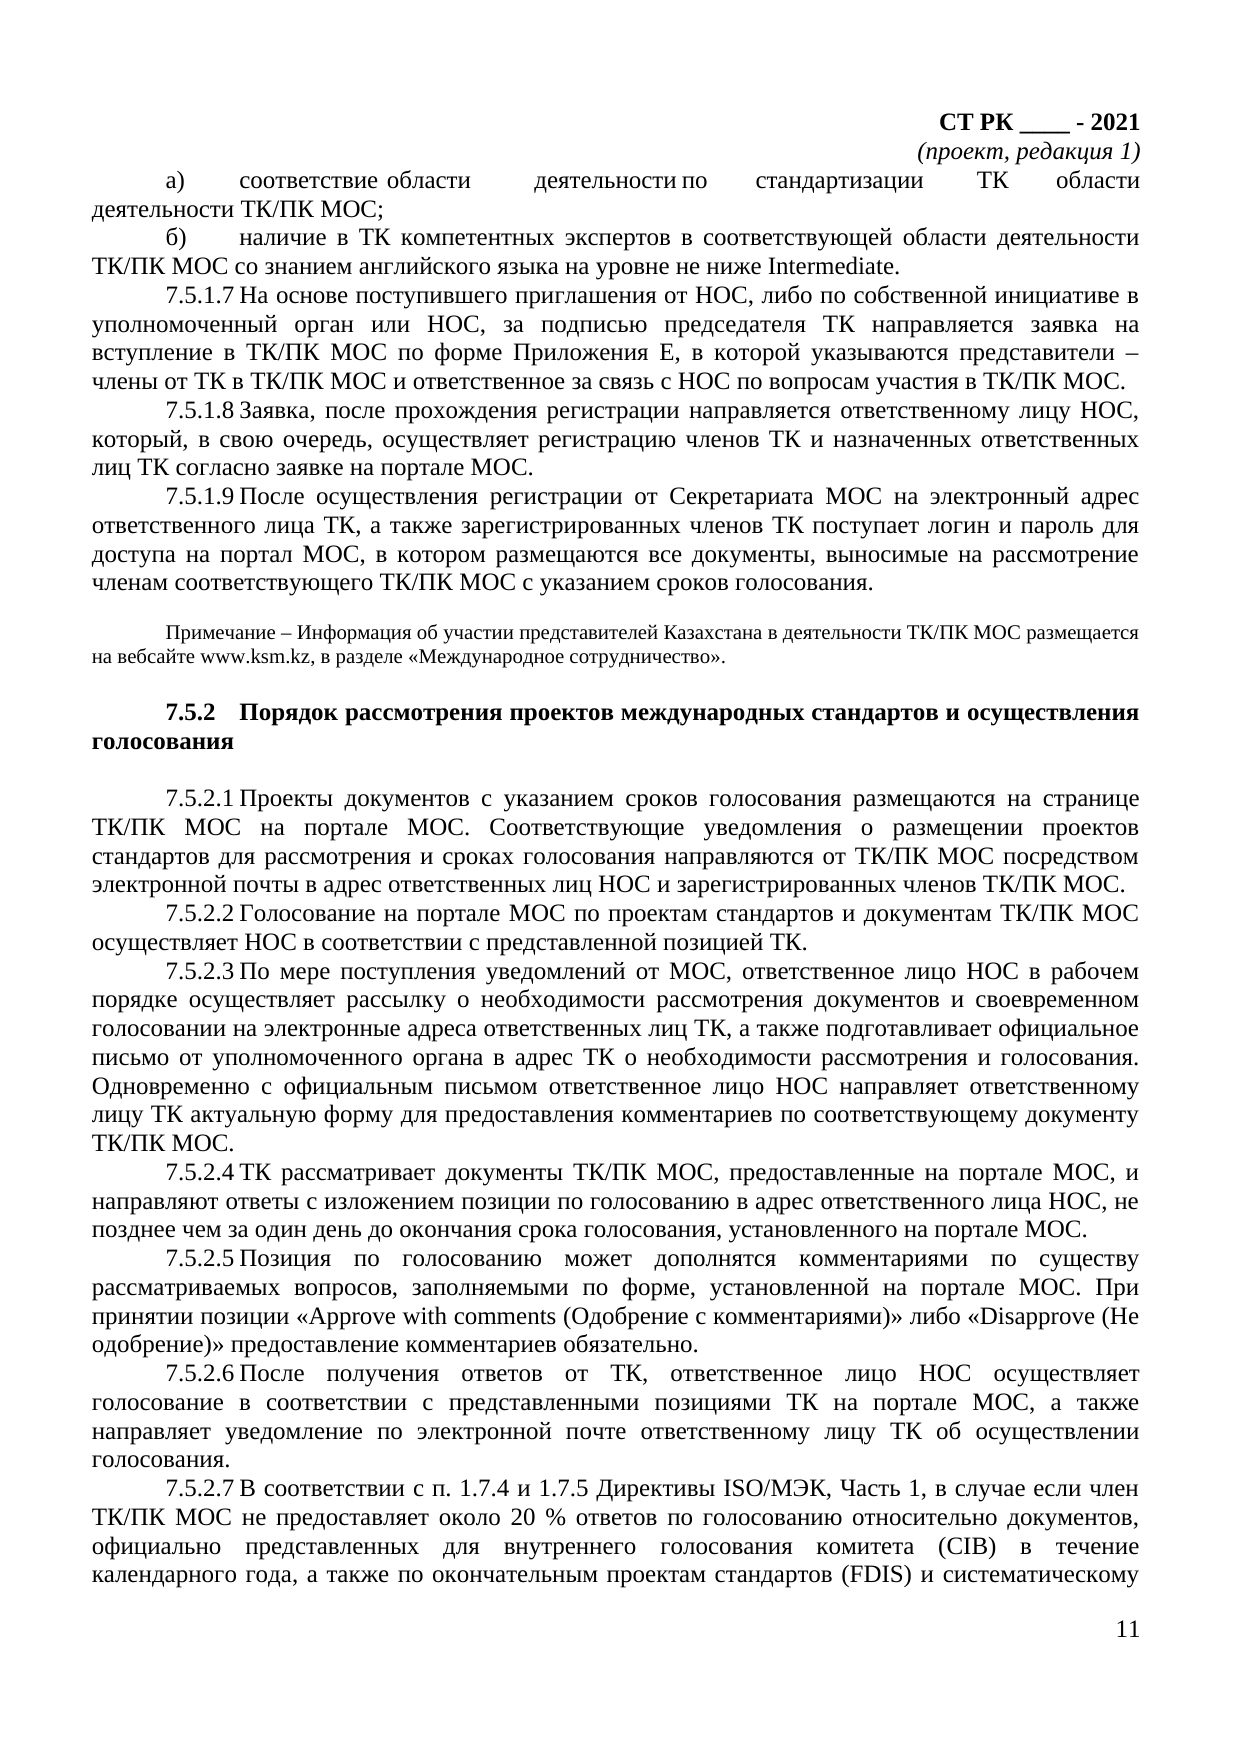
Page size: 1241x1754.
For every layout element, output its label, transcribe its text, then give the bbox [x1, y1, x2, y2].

text 7.5.2.6 После получения ответов от ТК, ответственное лицо НОС осуществляет голосование в соответствии с представленными позициями ТК на портале МОС, а также направляет уведомление по электронной почте ответственному лицу ТК об осуществлении голосования. [92, 1358, 1140, 1473]
text б) наличие в ТК компетентных экспертов в соответствующей области деятельности ТК/ПК МОС со знанием английского языка на уровне не ниже Intermediate. [92, 222, 1140, 280]
text 7.5.2.4 ТК рассматривает документы ТК/ПК МОС, предоставленные на портале МОС, и направляют ответы с изложением позиции по голосованию в адрес ответственного лица НОС, не позднее чем за один день до окончания срока голосования, установленного на портале МОС. [92, 1157, 1140, 1243]
text 7.5.2 Порядок рассмотрения проектов международных стандартов и осуществления голосования [92, 697, 1140, 754]
text 7.5.2.1 Проекты документов с указанием сроков голосования размещаются на странице ТК/ПК МОС на портале МОС. Соответствующие уведомления о размещении проектов стандартов для рассмотрения и сроках голосования направляются от ТК/ПК МОС посредством электронной почты в адрес ответственных лиц НОС и зарегистрированных членов ТК/ПК МОС. [92, 783, 1140, 898]
text 7.5.1.9 После осуществления регистрации от Секретариата МОС на электронный адрес ответственного лица ТК, а также зарегистрированных членов ТК поступает логин и пароль для доступа на портал МОС, в котором размещаются все документы, выносимые на рассмотрение членам соответствующего ТК/ПК МОС с указанием сроков голосования. [92, 481, 1140, 596]
text 7.5.2.2 Голосование на портале МОС по проектам стандартов и документам ТК/ПК МОС осуществляет НОС в соответствии с представленной позицией ТК. [92, 898, 1140, 956]
text 7.5.2.3 По мере поступления уведомлений от МОС, ответственное лицо НОС в рабочем порядке осуществляет рассылку о необходимости рассмотрения документов и своевременном голосовании на электронные адреса ответственных лиц ТК, а также подготавливает официальное письмо от уполномоченного органа в адрес ТК о необходимости рассмотрения и голосования. Одновременно с официальным письмом ответственное лицо НОС направляет ответственному лицу ТК актуальную форму для предоставления комментариев по соответствующему документу ТК/ПК МОС. [92, 956, 1140, 1157]
text 7.5.2.5 Позиция по голосованию может дополнятся комментариями по существу рассматриваемых вопросов, заполняемыми по форме, установленной на портале МОС. При принятии позиции «Approve with comments (Одобрение с комментариями)» либо «Disapprove (Не одобрение)» предоставление комментариев обязательно. [92, 1243, 1140, 1358]
text Примечание – Информация об участии представителей Казахстана в деятельности ТК/ПК МОС размещается на вебсайте www.ksm.kz, в разделе «Международное сотрудничество». [92, 620, 1140, 668]
text 7.5.1.7 На основе поступившего приглашения от НОС, либо по собственной инициативе в уполномоченный орган или НОС, за подписью председателя ТК направляется заявка на вступление в ТК/ПК МОС по форме Приложения Е, в которой указываются представители – члены от ТК в ТК/ПК МОС и ответственное за связь с НОС по вопросам участия в ТК/ПК МОС. [92, 280, 1140, 395]
text 7.5.1.8 Заявка, после прохождения регистрации направляется ответственному лицу НОС, который, в свою очередь, осуществляет регистрацию членов ТК и назначенных ответственных лиц ТК согласно заявке на портале МОС. [92, 395, 1140, 481]
text а) соответствие области деятельности по стандартизации ТК области деятельности ТК/ПК МОС; [92, 165, 1140, 222]
